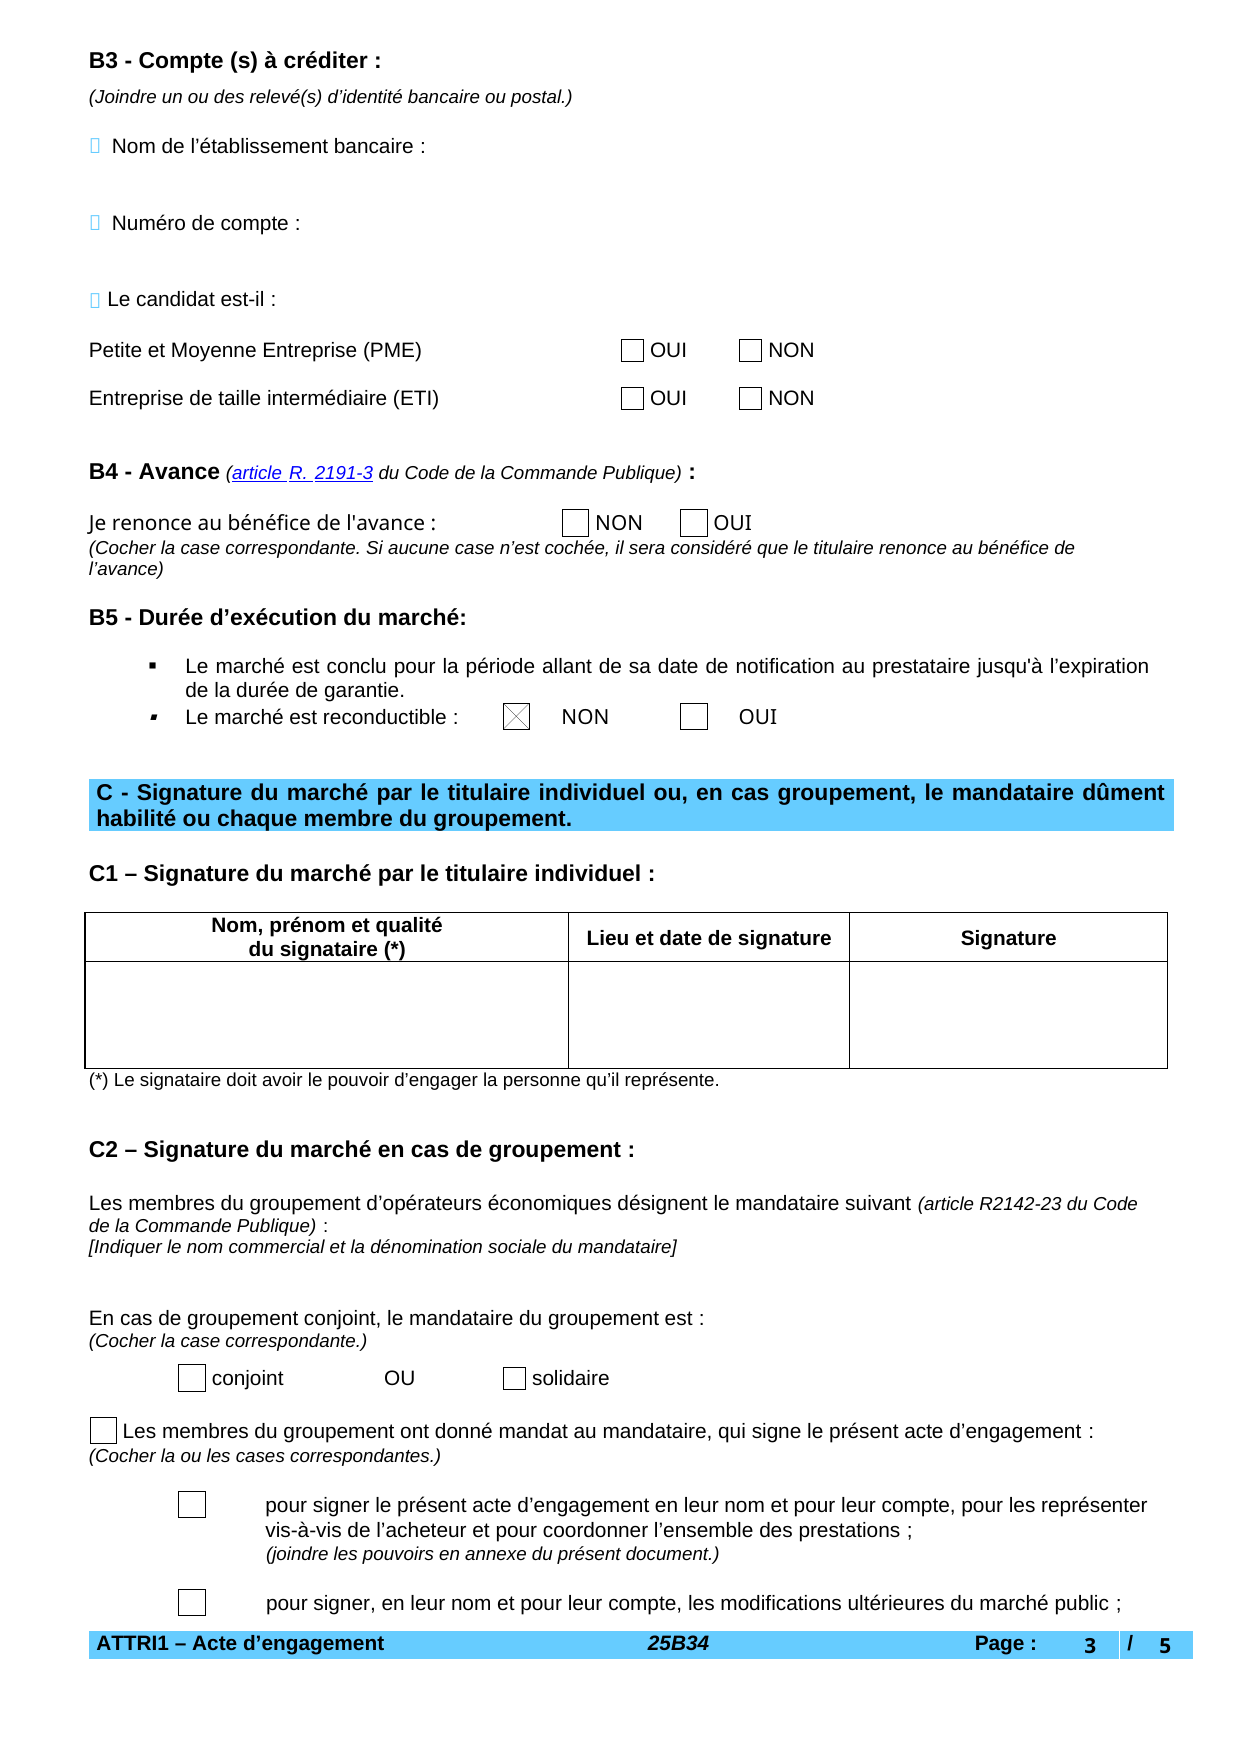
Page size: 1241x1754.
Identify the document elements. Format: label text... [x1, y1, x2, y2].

text Petite et Moyenne Entreprise (PME) OUI NON [89, 338, 1152, 362]
text (*) Le signataire doit avoir le pouvoir d’engager la personne qu’il représente. [89, 1069, 1152, 1090]
text pour signer le présent acte d’engagement en leur nom et pour leur compte, pour les représenter vis-à-vis de l’acheteur et pour coordonner l’ensemble des prestations ; [89, 1490, 1152, 1542]
table_header Lieu et date de signature [569, 913, 849, 961]
text B3 - Compte (s) à créditer : [89, 47, 1152, 74]
text Les membres du groupement ont donné mandat au mandataire, qui signe le présent acte d’engagement : [89, 1416, 1152, 1444]
text B4 - Avance (article R. 2191-3 du Code de la Commande Publique) : [89, 458, 1152, 484]
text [89, 1542, 1152, 1564]
list Le marché est reconductible : NON OUI [148, 702, 1152, 731]
text En cas de groupement conjoint, le mandataire du groupement est : [89, 1306, 1152, 1329]
text (Cocher la case correspondante.) [89, 1329, 1152, 1351]
text  Le candidat est-il : [89, 284, 1152, 314]
text (Cocher la case correspondante. Si aucune case n’est cochée, il sera considéré que le titulaire renonce au bénéfice de l’avance) [89, 537, 1152, 580]
text C1 – Signature du marché par le titulaire individuel : [89, 859, 1152, 886]
text Je renonce au bénéfice de l'avance : NON OUI [89, 508, 1152, 537]
table_cell [569, 962, 849, 1068]
subtitle B5 - Durée d’exécution du marché: [89, 604, 1152, 630]
text  Numéro de compte : [89, 208, 1152, 236]
table_cell [86, 962, 568, 1068]
table_header Nom, prénom et qualité du signataire (*) [86, 913, 568, 961]
text Les membres du groupement d’opérateurs économiques désignent le mandataire suivant (article R2142-23 du Code de la Commande Publique) : [89, 1191, 1152, 1236]
text (Cocher la ou les cases correspondantes.) [89, 1444, 1152, 1466]
text [Indiquer le nom commercial et la dénomination sociale du mandataire] [89, 1236, 1152, 1258]
text Entreprise de taille intermédiaire (ETI) OUI NON [89, 386, 1152, 410]
list Le marché est conclu pour la période allant de sa date de notification au prestataire jusqu'à l’expiration de la durée de garantie. [148, 654, 1152, 702]
table_header C - Signature du marché par le titulaire individuel ou, en cas groupement, le mandataire dûment habilité ou chaque membre du groupement. [89, 779, 1174, 831]
table_header Signature [850, 913, 1167, 961]
text C2 – Signature du marché en cas de groupement : [89, 1136, 1152, 1162]
text (Joindre un ou des relevé(s) d’identité bancaire ou postal.) [89, 86, 1152, 108]
text pour signer, en leur nom et pour leur compte, les modifications ultérieures du marché public ; [177, 1588, 1152, 1616]
table_cell [850, 962, 1167, 1068]
text  Nom de l’établissement bancaire : [89, 132, 1152, 160]
text conjoint OU solidaire [89, 1363, 1152, 1392]
